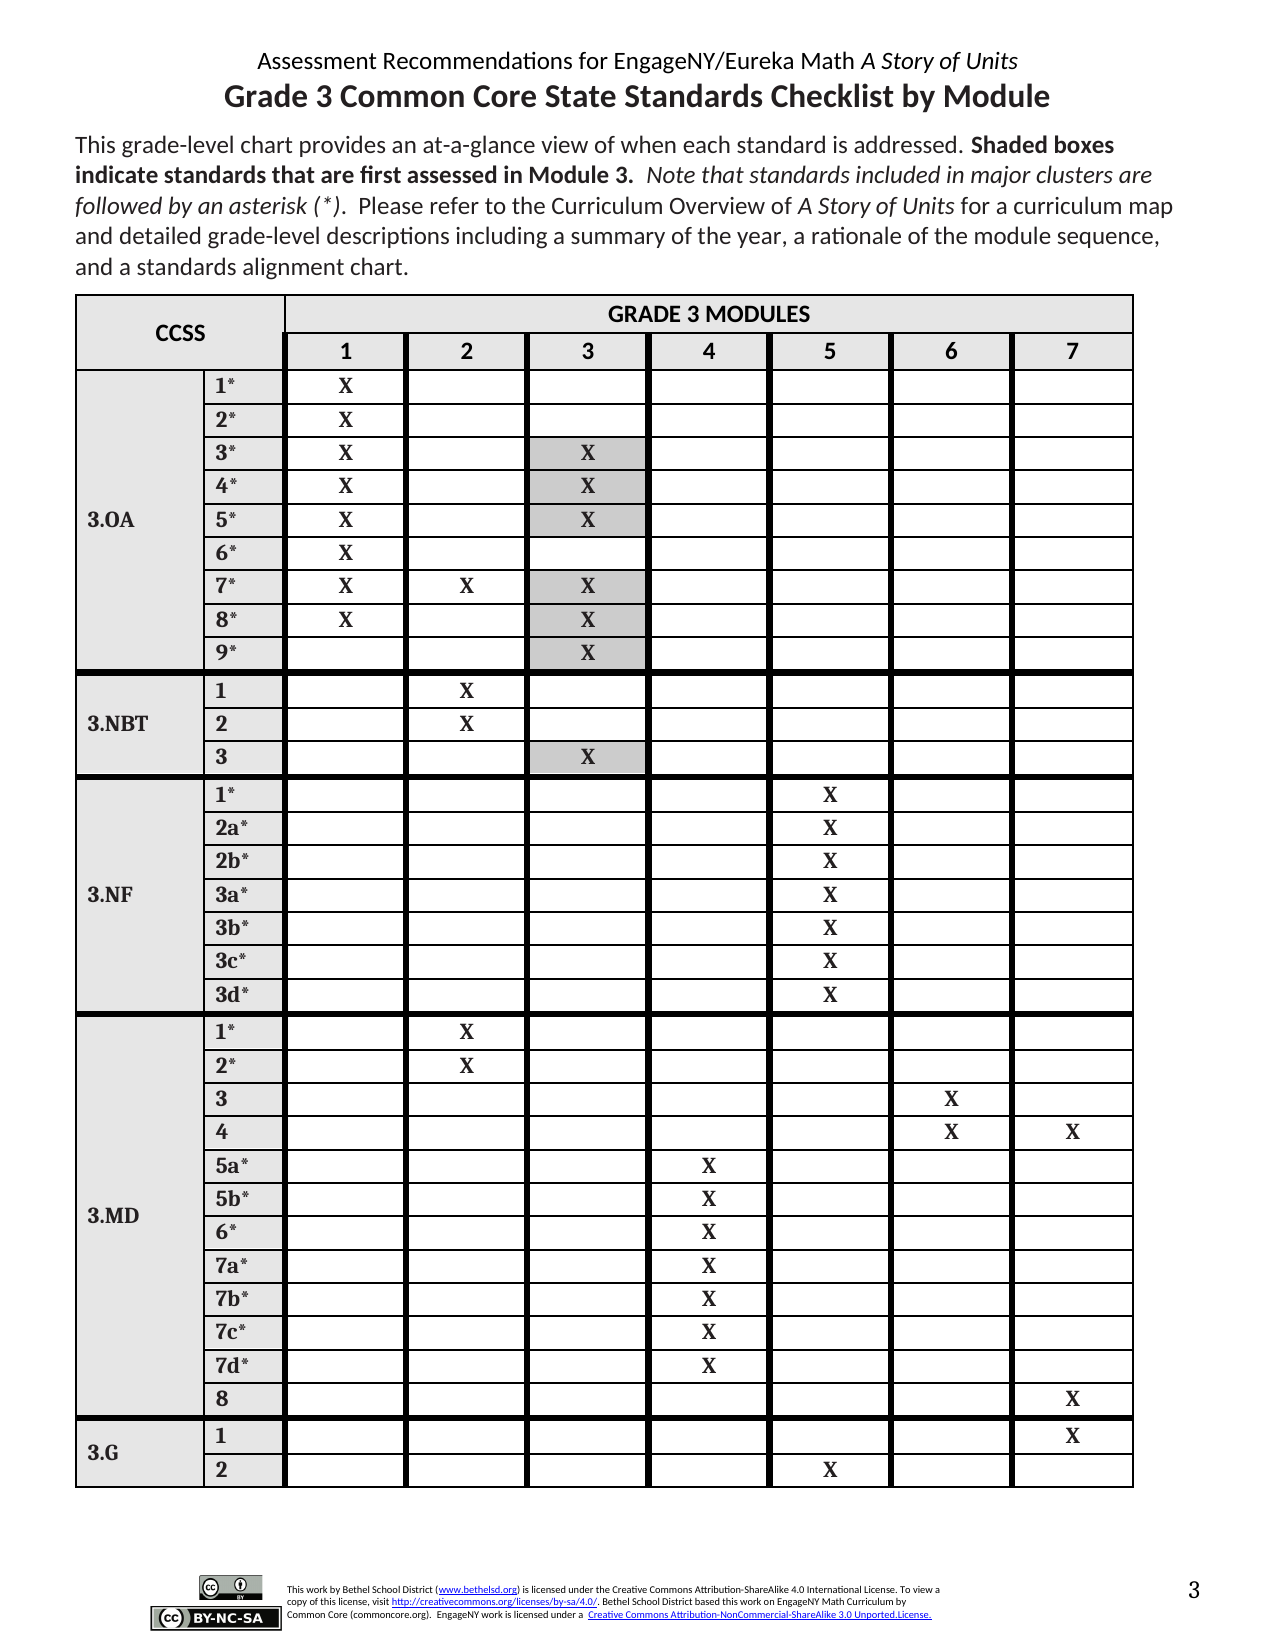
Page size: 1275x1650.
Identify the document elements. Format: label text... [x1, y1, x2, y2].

table_cell 6* [205, 1217, 282, 1248]
table_cell [1015, 1051, 1132, 1082]
table_cell 8 [205, 1384, 282, 1415]
table_cell [288, 1184, 403, 1215]
table_header CCSS [77, 296, 284, 369]
table_cell [1015, 1351, 1132, 1382]
table_cell [652, 1084, 766, 1115]
table_cell [652, 676, 766, 707]
table_cell [288, 846, 403, 878]
table_cell [288, 1351, 403, 1382]
table_cell X [288, 538, 403, 569]
table_cell [894, 1151, 1009, 1182]
table_cell [288, 813, 403, 844]
table_cell [288, 913, 403, 944]
table_cell [1015, 405, 1132, 436]
table_cell [652, 913, 766, 944]
table_cell [409, 846, 524, 878]
table_cell [652, 1051, 766, 1082]
table_cell 3a* [205, 880, 282, 911]
table_cell 1 [288, 334, 403, 369]
table_cell [1015, 980, 1132, 1011]
table_cell 7 [1015, 334, 1132, 369]
table_cell X [773, 913, 888, 944]
table_cell [773, 1421, 888, 1453]
table_cell [773, 1184, 888, 1215]
table_cell X [288, 438, 403, 469]
table_cell [894, 742, 1009, 773]
table_cell [409, 1455, 524, 1486]
table_cell [894, 1384, 1009, 1415]
table_cell [1015, 638, 1132, 669]
table_cell [1015, 571, 1132, 603]
table_cell [894, 1421, 1009, 1453]
table_cell [288, 1251, 403, 1282]
table_cell X [652, 1184, 766, 1215]
table_cell [894, 780, 1009, 811]
table_cell [409, 1351, 524, 1382]
table_cell [773, 438, 888, 469]
table_cell [530, 780, 645, 811]
table_cell [1015, 913, 1132, 944]
table_cell 2* [205, 405, 282, 436]
picture [150, 1606, 282, 1632]
table_cell [530, 1017, 645, 1048]
table_cell [1015, 1455, 1132, 1486]
table_cell X [652, 1317, 766, 1348]
table_cell [1015, 742, 1132, 773]
table_cell X [1015, 1384, 1132, 1415]
table_cell 1* [205, 780, 282, 811]
table_cell [652, 946, 766, 978]
table_cell [288, 1455, 403, 1486]
table_cell [530, 1051, 645, 1082]
table_cell X [652, 1351, 766, 1382]
table_cell 2 [205, 709, 282, 740]
table_header GRADE 3 MODULES [286, 296, 1132, 332]
table_cell [288, 1084, 403, 1115]
table_cell [894, 571, 1009, 603]
table_cell [773, 709, 888, 740]
table_cell [409, 1151, 524, 1182]
table_cell [773, 1017, 888, 1048]
table_cell [530, 1284, 645, 1315]
table_cell 2* [205, 1051, 282, 1082]
table_cell [894, 1284, 1009, 1315]
text Grade 3 Common Core State Standards Checklist by Module [75, 76, 1200, 116]
table_cell [530, 1251, 645, 1282]
table_cell [409, 1184, 524, 1215]
table_cell [530, 538, 645, 569]
table_cell 5* [205, 505, 282, 536]
table_cell [773, 1084, 888, 1115]
table_cell [288, 676, 403, 707]
table_cell [530, 980, 645, 1011]
table_cell 6* [205, 538, 282, 569]
table_cell [894, 813, 1009, 844]
table_cell [773, 1384, 888, 1415]
table_cell [530, 880, 645, 911]
table_cell [288, 1384, 403, 1415]
table_cell [530, 1117, 645, 1148]
table_cell [773, 471, 888, 503]
table_cell [530, 405, 645, 436]
table_cell X [288, 471, 403, 503]
table_cell [1015, 946, 1132, 978]
table_cell [894, 1017, 1009, 1048]
table_cell 3 [530, 334, 645, 369]
table_cell [652, 1384, 766, 1415]
table_cell [773, 505, 888, 536]
table_cell [652, 505, 766, 536]
table_cell 7c* [205, 1317, 282, 1348]
table_cell [773, 1151, 888, 1182]
table_cell X [409, 1017, 524, 1048]
table_cell [652, 438, 766, 469]
table_cell [1015, 1017, 1132, 1048]
table_cell [773, 1284, 888, 1315]
table_cell [409, 1084, 524, 1115]
table_cell 3.NF [77, 780, 203, 1011]
table_cell 3.G [77, 1421, 203, 1486]
table_cell [773, 1051, 888, 1082]
table_cell [894, 880, 1009, 911]
table_cell [409, 742, 524, 773]
table_cell [773, 371, 888, 403]
table_cell 3.NBT [77, 676, 203, 773]
table_cell [773, 405, 888, 436]
table_cell [1015, 1284, 1132, 1315]
table_cell [288, 1017, 403, 1048]
table_cell X [409, 709, 524, 740]
table_cell [652, 538, 766, 569]
table_cell [409, 505, 524, 536]
table_cell [1015, 471, 1132, 503]
table_cell X [530, 505, 645, 536]
table_cell [409, 780, 524, 811]
table_cell 1 [205, 1421, 282, 1453]
table_cell [409, 980, 524, 1011]
table_cell [1015, 438, 1132, 469]
table_cell [652, 780, 766, 811]
table_cell [530, 813, 645, 844]
table_cell [894, 505, 1009, 536]
table_cell 3.MD [77, 1017, 203, 1415]
table_cell 7* [205, 571, 282, 603]
table_cell 4* [205, 471, 282, 503]
table_cell [288, 742, 403, 773]
table_cell [530, 1317, 645, 1348]
text This grade-level chart provides an at-a-glance view of when each standard is addressed. Shaded boxes indicate standards that are first assessed in Module 3. Note that standards included in major clusters are followed by an asterisk (*). Please refer to the Curriculum Overview of A Story of Units for a curriculum map and detailed grade-level descriptions including a summary of the year, a rationale of the module sequence, and a standards alignment chart. [75, 129, 1200, 282]
table_cell 2 [409, 334, 524, 369]
table_cell 1* [205, 371, 282, 403]
table_cell [530, 946, 645, 978]
table_cell [894, 1317, 1009, 1348]
table_cell [530, 1384, 645, 1415]
table_cell [409, 605, 524, 636]
table_cell [409, 1317, 524, 1348]
table_cell X [288, 571, 403, 603]
table_cell X [530, 742, 645, 773]
table_cell X [288, 605, 403, 636]
table_cell [530, 846, 645, 878]
table_cell 2 [205, 1455, 282, 1486]
table_cell [409, 1284, 524, 1315]
table_cell [1015, 846, 1132, 878]
table_cell 7b* [205, 1284, 282, 1315]
table_cell [773, 676, 888, 707]
table_cell [409, 538, 524, 569]
table_cell [409, 371, 524, 403]
table_cell [773, 1117, 888, 1148]
table_cell [894, 538, 1009, 569]
table_cell [773, 1351, 888, 1382]
table_cell 8* [205, 605, 282, 636]
table_cell 2b* [205, 846, 282, 878]
table_cell X [773, 980, 888, 1011]
table_cell [652, 1455, 766, 1486]
table_cell [894, 638, 1009, 669]
table_cell [288, 1051, 403, 1082]
table_cell [773, 1251, 888, 1282]
table_cell [773, 638, 888, 669]
table_cell [894, 946, 1009, 978]
table_cell X [409, 676, 524, 707]
table_cell [894, 980, 1009, 1011]
table_cell X [1015, 1421, 1132, 1453]
table_cell [530, 1351, 645, 1382]
table_cell X [409, 1051, 524, 1082]
table_cell [652, 1017, 766, 1048]
table_cell [530, 1084, 645, 1115]
table_cell [530, 1217, 645, 1248]
table_cell X [530, 605, 645, 636]
table_cell X [409, 571, 524, 603]
table_cell [894, 405, 1009, 436]
table_cell [773, 1217, 888, 1248]
table_cell [409, 1421, 524, 1453]
table_cell X [773, 813, 888, 844]
table_cell 3d* [205, 980, 282, 1011]
table_cell [652, 813, 766, 844]
table_cell [894, 1184, 1009, 1215]
table_cell 4 [652, 334, 766, 369]
table_cell [652, 742, 766, 773]
table_cell [409, 405, 524, 436]
table_cell [530, 1151, 645, 1182]
table_cell [894, 471, 1009, 503]
table_cell 5 [773, 334, 888, 369]
table_cell X [652, 1251, 766, 1282]
table_cell [288, 980, 403, 1011]
table_cell [1015, 1251, 1132, 1282]
table_cell [773, 538, 888, 569]
table_cell [530, 371, 645, 403]
table_cell [409, 1217, 524, 1248]
table_cell 3.OA [77, 371, 203, 669]
table_cell [1015, 505, 1132, 536]
table_cell [530, 913, 645, 944]
table_cell [288, 1217, 403, 1248]
table_cell [894, 438, 1009, 469]
table_cell X [894, 1117, 1009, 1148]
table_cell X [773, 780, 888, 811]
table_cell [1015, 371, 1132, 403]
table_cell [1015, 1184, 1132, 1215]
table_cell X [652, 1151, 766, 1182]
table_cell [288, 780, 403, 811]
table_cell X [894, 1084, 1009, 1115]
table_cell [530, 1455, 645, 1486]
table_cell 7a* [205, 1251, 282, 1282]
table_cell X [288, 371, 403, 403]
table_cell [773, 742, 888, 773]
table_cell 5a* [205, 1151, 282, 1182]
table_cell X [288, 405, 403, 436]
table_cell [409, 1251, 524, 1282]
table_cell [894, 1217, 1009, 1248]
table_cell X [773, 880, 888, 911]
table_cell [288, 1284, 403, 1315]
table_cell [894, 1051, 1009, 1082]
table_cell [652, 1117, 766, 1148]
table_cell [894, 371, 1009, 403]
table_cell [652, 709, 766, 740]
table_cell [288, 1117, 403, 1148]
table_cell [894, 1455, 1009, 1486]
table_cell [409, 1117, 524, 1148]
table_cell [652, 471, 766, 503]
table_cell [1015, 709, 1132, 740]
table_cell [409, 471, 524, 503]
table_cell [409, 813, 524, 844]
table_cell 3 [205, 742, 282, 773]
table_cell X [530, 638, 645, 669]
table_cell [288, 946, 403, 978]
table_cell [652, 638, 766, 669]
table_cell [1015, 676, 1132, 707]
table_cell 3 [205, 1084, 282, 1115]
table_cell [773, 1317, 888, 1348]
table_cell [1015, 1217, 1132, 1248]
table_cell [652, 980, 766, 1011]
table_cell 1 [205, 676, 282, 707]
table_cell [288, 880, 403, 911]
table_cell [1015, 813, 1132, 844]
table_cell [409, 638, 524, 669]
table_cell [288, 1421, 403, 1453]
table_cell [773, 571, 888, 603]
table_cell 3* [205, 438, 282, 469]
table_cell X [530, 471, 645, 503]
table_cell [288, 1317, 403, 1348]
table_cell [288, 1151, 403, 1182]
table_cell X [773, 846, 888, 878]
table_cell [894, 913, 1009, 944]
table_cell [652, 405, 766, 436]
table_cell [1015, 1084, 1132, 1115]
table_cell X [530, 571, 645, 603]
table_cell [409, 946, 524, 978]
table_cell [894, 1251, 1009, 1282]
table_cell [1015, 1317, 1132, 1348]
table_cell 4 [205, 1117, 282, 1148]
table_cell [409, 880, 524, 911]
table_cell X [530, 438, 645, 469]
table_cell [894, 709, 1009, 740]
table_cell [1015, 538, 1132, 569]
table_cell [530, 709, 645, 740]
table_cell [530, 1184, 645, 1215]
table_cell X [773, 1455, 888, 1486]
table_cell [652, 571, 766, 603]
table_cell [894, 676, 1009, 707]
table_cell [1015, 1151, 1132, 1182]
table_cell [652, 1421, 766, 1453]
table_cell [894, 846, 1009, 878]
table_cell [288, 709, 403, 740]
table_cell [652, 846, 766, 878]
table_cell [530, 1421, 645, 1453]
table_cell [409, 913, 524, 944]
table_cell X [773, 946, 888, 978]
table_cell 5b* [205, 1184, 282, 1215]
table_cell 3c* [205, 946, 282, 978]
table_cell 9* [205, 638, 282, 669]
table_cell [652, 371, 766, 403]
table_cell [652, 880, 766, 911]
table_cell [288, 638, 403, 669]
table_cell X [288, 505, 403, 536]
table_cell [652, 605, 766, 636]
table_cell 3b* [205, 913, 282, 944]
table_cell [1015, 880, 1132, 911]
table_cell 1* [205, 1017, 282, 1048]
table_cell X [652, 1217, 766, 1248]
table_cell [894, 1351, 1009, 1382]
table_cell [894, 605, 1009, 636]
table_cell 7d* [205, 1351, 282, 1382]
table_cell [1015, 605, 1132, 636]
table_cell 2a* [205, 813, 282, 844]
table_cell [1015, 780, 1132, 811]
table_cell [773, 605, 888, 636]
table_cell X [652, 1284, 766, 1315]
table_cell [409, 438, 524, 469]
table_cell 6 [894, 334, 1009, 369]
table_cell [409, 1384, 524, 1415]
table_cell X [1015, 1117, 1132, 1148]
table_cell [530, 676, 645, 707]
